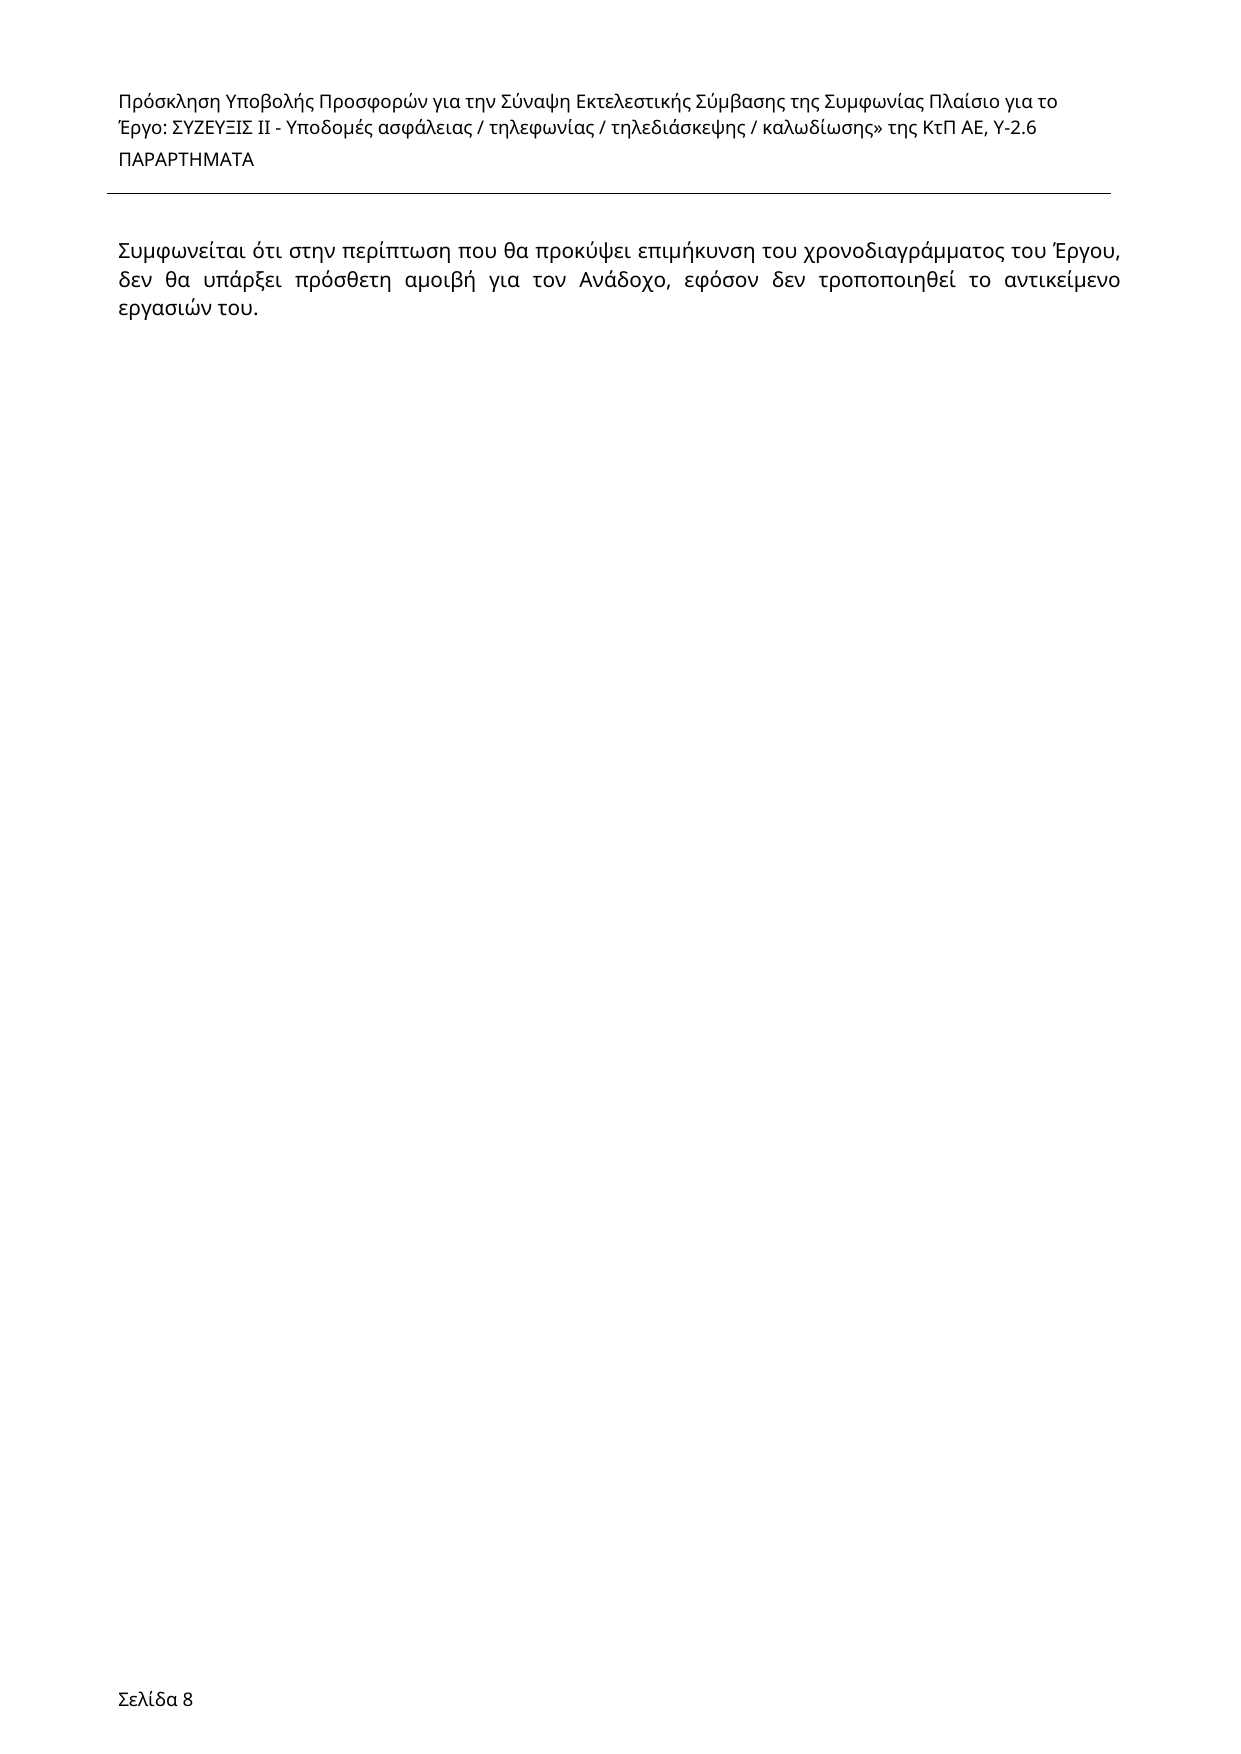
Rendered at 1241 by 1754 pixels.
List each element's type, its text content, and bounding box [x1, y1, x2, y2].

text Συμφωνείται ότι στην περίπτωση που θα προκύψει επιμήκυνση του χρονοδιαγράμματος του Έργου, δεν θα υπάρξει πρόσθετη αμοιβή για τον Ανάδοχο, εφόσον δεν τροποποιηθεί το αντικείμενο εργασιών του. [118, 236, 1122, 322]
